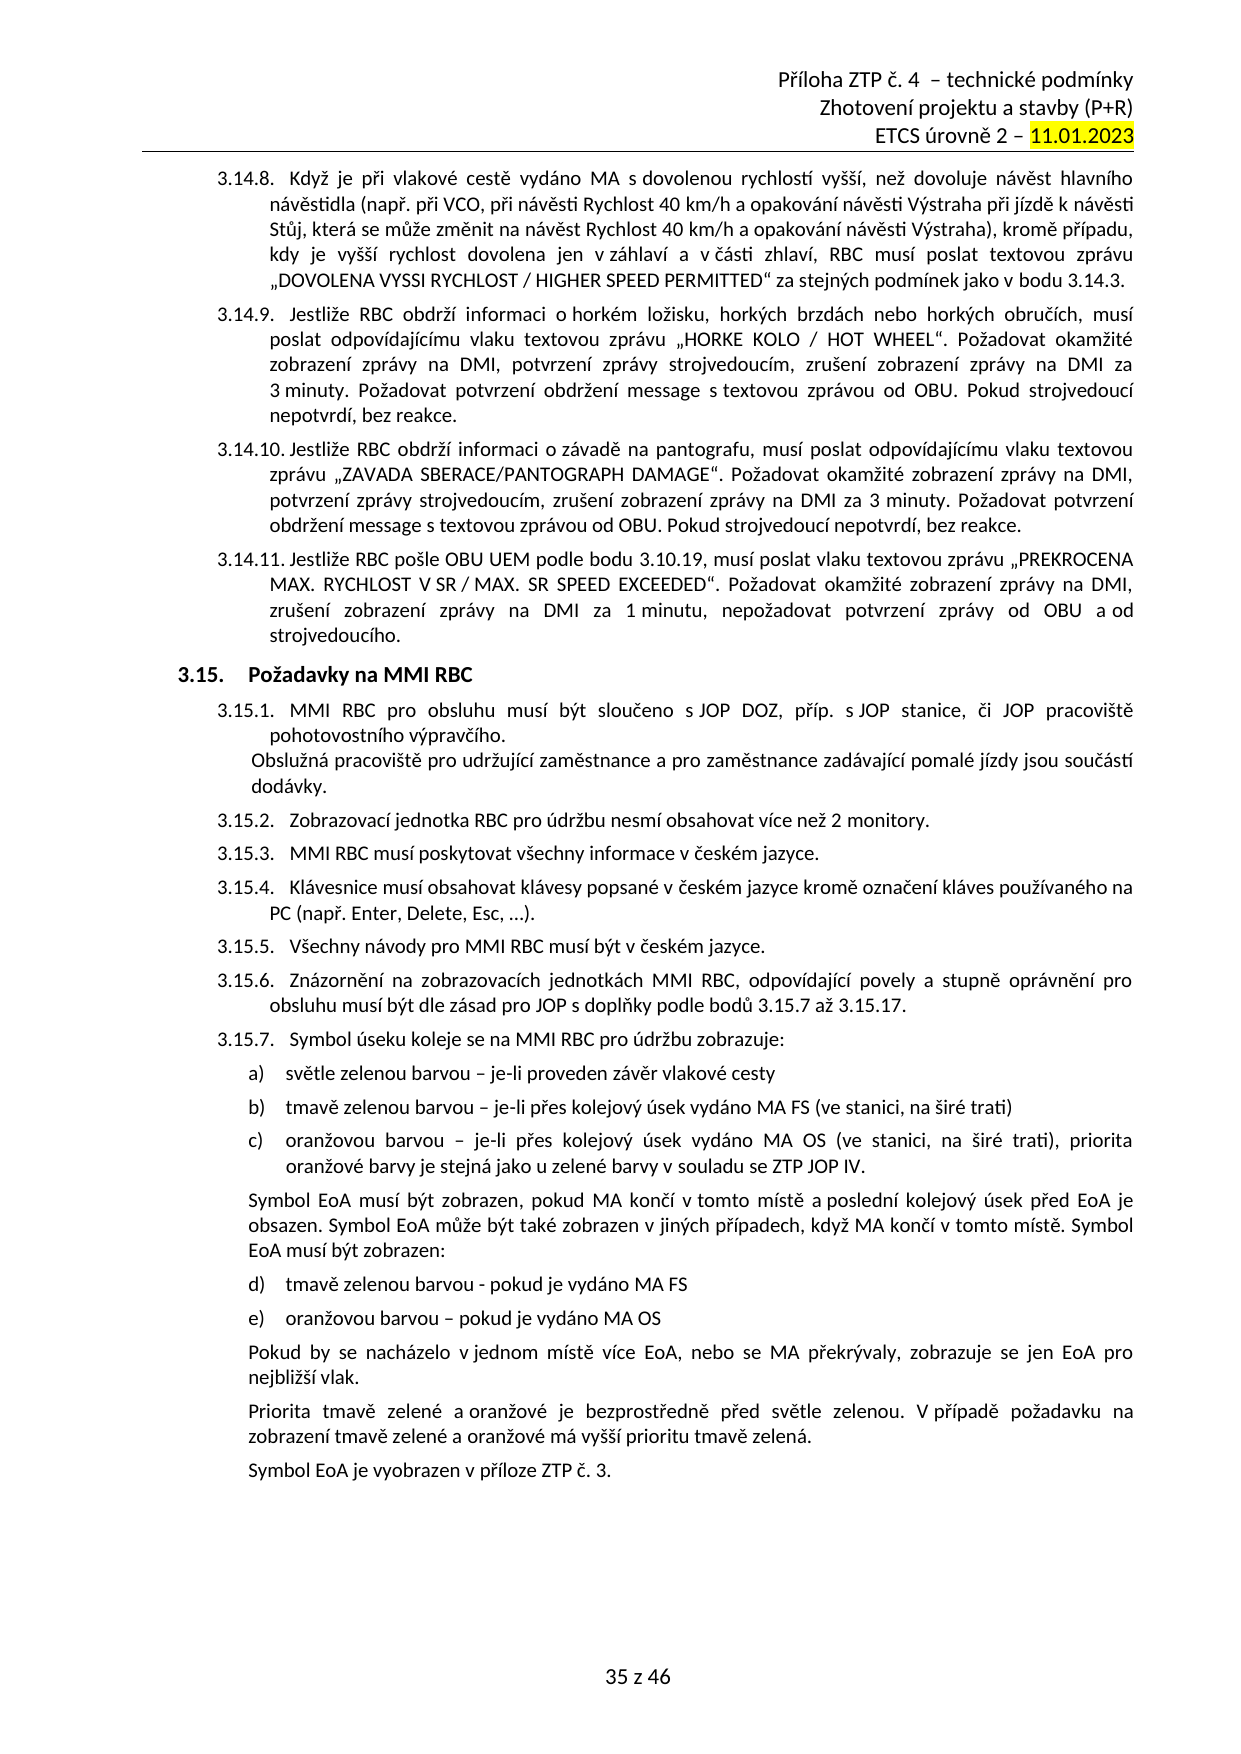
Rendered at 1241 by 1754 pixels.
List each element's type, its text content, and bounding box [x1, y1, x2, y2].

text MMI RBC musí poskytovat všechny informace v českém jazyce. [217, 841, 1134, 866]
text Požadavky na MMI RBC [177, 660, 1134, 688]
text Jestliže RBC obdrží informaci o horkém ložisku, horkých brzdách nebo horkých obručích, musí poslat odpovídajícímu vlaku textovou zprávu „HORKE KOLO / HOT WHEEL“. Požadovat okamžité zobrazení zprávy na DMI, potvrzení zprávy strojvedoucím, zrušení zobrazení zprávy na DMI za 3 minuty. Požadovat potvrzení obdržení message s textovou zprávou od OBU. Pokud strojvedoucí nepotvrdí, bez reakce. [217, 301, 1134, 428]
text Symbol úseku koleje se na MMI RBC pro údržbu zobrazuje: [217, 1026, 1134, 1052]
text Jestliže RBC pošle OBU UEM podle bodu 3.10.19, musí poslat vlaku textovou zprávu „PREKROCENA MAX. RYCHLOST V SR / MAX. SR SPEED EXCEEDED“. Požadovat okamžité zobrazení zprávy na DMI, zrušení zobrazení zprávy na DMI za 1 minutu, nepožadovat potvrzení zprávy od OBU a od strojvedoucího. [217, 546, 1134, 648]
text oranžovou barvou – je-li přes kolejový úsek vydáno MA OS (ve stanici, na širé trati), priorita oranžové barvy je stejná jako u zelené barvy v souladu se ZTP JOP IV. [248, 1128, 1134, 1178]
text Symbol EoA je vyobrazen v příloze ZTP č. 3. [248, 1457, 1134, 1483]
text MMI RBC pro obsluhu musí být sloučeno s JOP DOZ, příp. s JOP stanice, či JOP pracoviště pohotovostního výpravčího. [217, 697, 1134, 748]
text Všechny návody pro MMI RBC musí být v českém jazyce. [217, 933, 1134, 959]
list světle zelenou barvou – je-li proveden závěr vlakové cesty [248, 1060, 1134, 1086]
text Znázornění na zobrazovacích jednotkách MMI RBC, odpovídající povely a stupně oprávnění pro obsluhu musí být dle zásad pro JOP s doplňky podle bodů 3.15.7 až 3.15.17. [217, 967, 1134, 1018]
text oranžovou barvou – pokud je vydáno MA OS [248, 1305, 1134, 1331]
text Priorita tmavě zelené a oranžové je bezprostředně před světle zelenou. V případě požadavku na zobrazení tmavě zelené a oranžové má vyšší prioritu tmavě zelená. [248, 1398, 1134, 1449]
text Pokud by se nacházelo v jednom místě více EoA, nebo se MA překrývaly, zobrazuje se jen EoA pro nejbližší vlak. [248, 1339, 1134, 1390]
text tmavě zelenou barvou - pokud je vydáno MA FS [248, 1271, 1134, 1297]
text Klávesnice musí obsahovat klávesy popsané v českém jazyce kromě označení kláves používaného na PC (např. Enter, Delete, Esc, …). [217, 874, 1134, 925]
text Obslužná pracoviště pro udržující zaměstnance a pro zaměstnance zadávající pomalé jízdy jsou součástí dodávky. [251, 748, 1134, 798]
text tmavě zelenou barvou – je-li přes kolejový úsek vydáno MA FS (ve stanici, na širé trati) [248, 1094, 1134, 1119]
text Zobrazovací jednotka RBC pro údržbu nesmí obsahovat více než 2 monitory. [217, 807, 1134, 832]
text Symbol EoA musí být zobrazen, pokud MA končí v tomto místě a poslední kolejový úsek před EoA je obsazen. Symbol EoA může být také zobrazen v jiných případech, když MA končí v tomto místě. Symbol EoA musí být zobrazen: [248, 1187, 1134, 1263]
text Když je při vlakové cestě vydáno MA s dovolenou rychlostí vyšší, než dovoluje návěst hlavního návěstidla (např. při VCO, při návěsti Rychlost 40 km/h a opakování návěsti Výstraha při jízdě k návěsti Stůj, která se může změnit na návěst Rychlost 40 km/h a opakování návěsti Výstraha), kromě případu, kdy je vyšší rychlost dovolena jen v záhlaví a v části zhlaví, RBC musí poslat textovou zprávu „DOVOLENA VYSSI RYCHLOST / HIGHER SPEED PERMITTED“ za stejných podmínek jako v bodu 3.14.3. [217, 165, 1134, 292]
text Jestliže RBC obdrží informaci o závadě na pantografu, musí poslat odpovídajícímu vlaku textovou zprávu „ZAVADA SBERACE/PANTOGRAPH DAMAGE“. Požadovat okamžité zobrazení zprávy na DMI, potvrzení zprávy strojvedoucím, zrušení zobrazení zprávy na DMI za 3 minuty. Požadovat potvrzení obdržení message s textovou zprávou od OBU. Pokud strojvedoucí nepotvrdí, bez reakce. [217, 436, 1134, 538]
